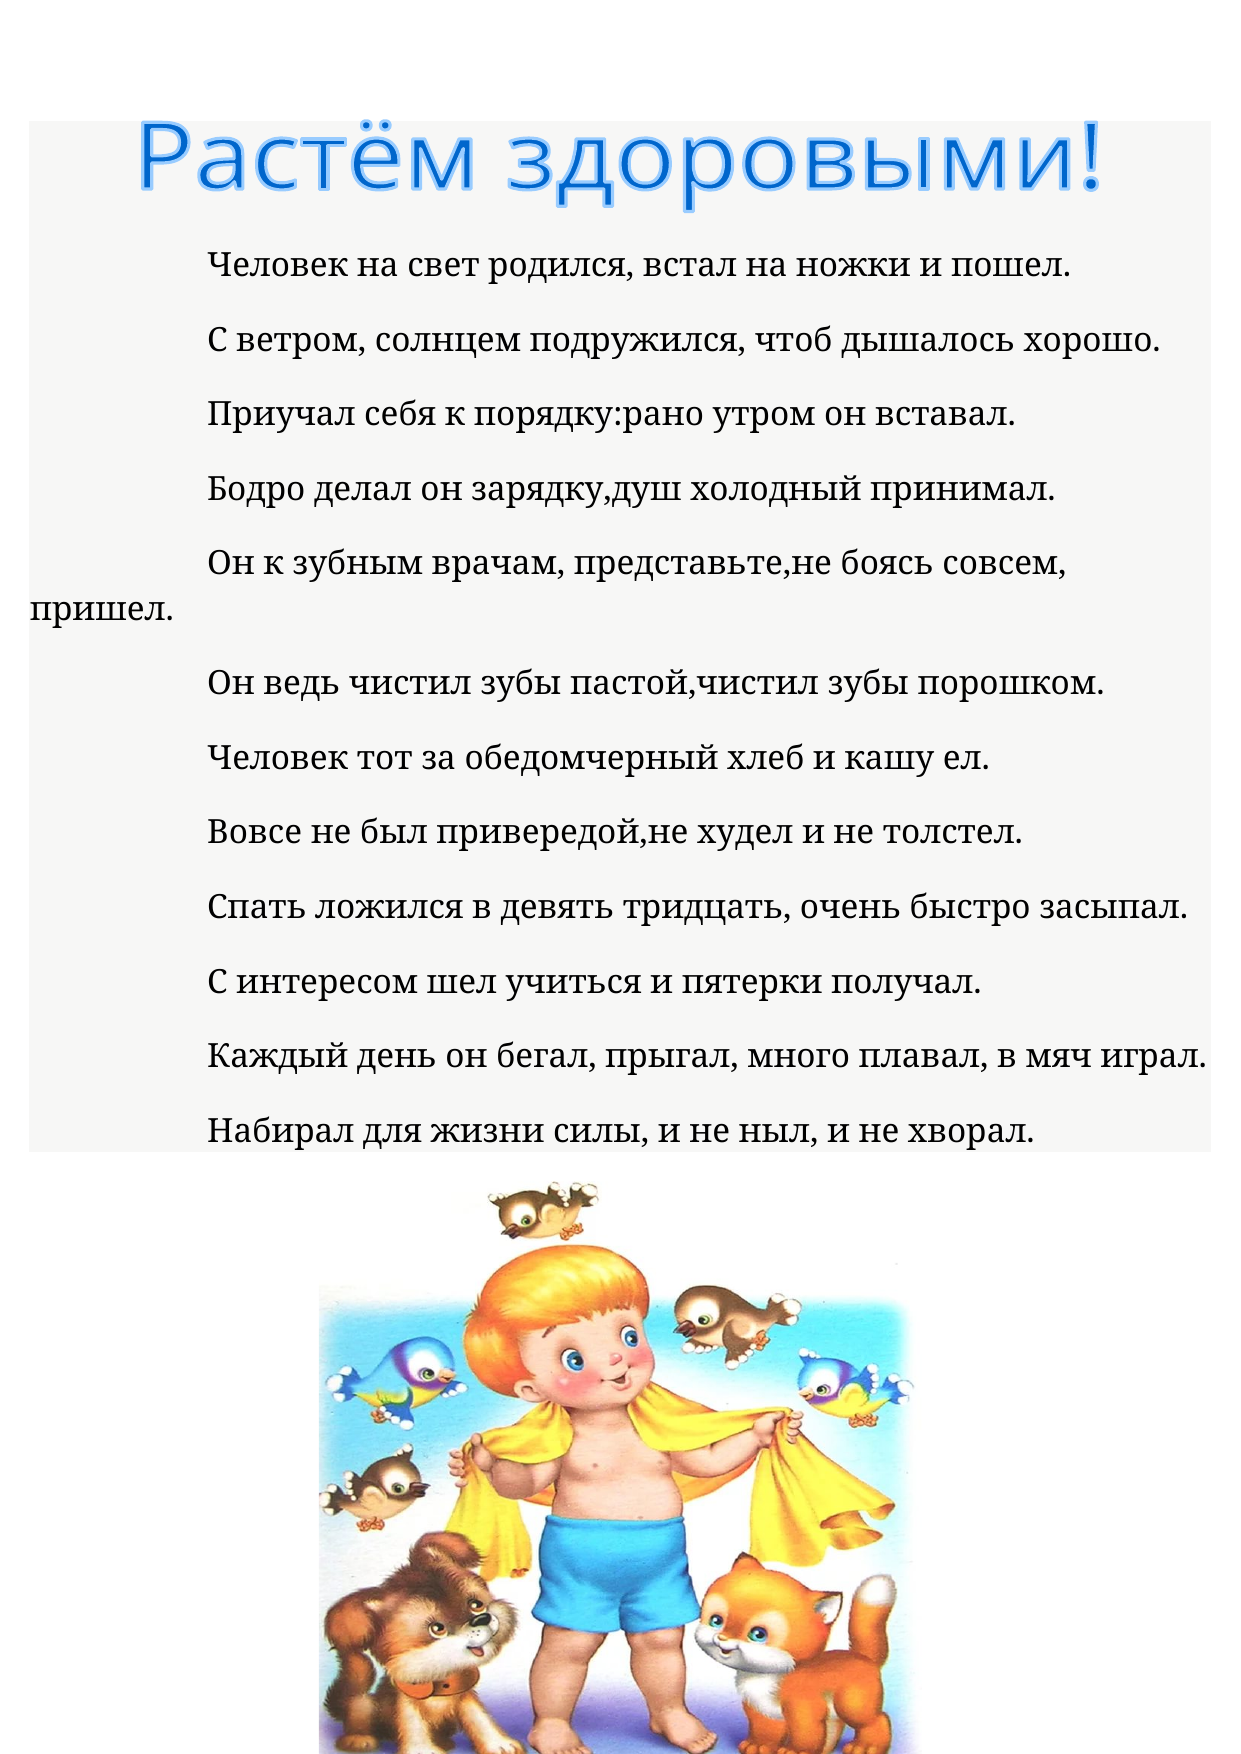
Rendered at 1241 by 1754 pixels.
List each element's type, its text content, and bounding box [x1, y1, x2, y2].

text Человек тот за обедомчерный хлеб и кашу ел. [29, 734, 1211, 779]
text Набирал для жизни силы, и не ныл, и не хворал. [29, 1107, 1211, 1152]
text Он ведь чистил зубы пастой,чистил зубы порошком. [29, 659, 1211, 704]
text Он к зубным врачам, представьте,не боясь совсем, пришел. [29, 539, 1211, 630]
picture [318, 1170, 922, 1754]
text Вовсе не был привередой,не худел и не толстел. [29, 808, 1211, 854]
text Бодро делал он зарядку,душ холодный принимал. [29, 464, 1211, 510]
text Каждый день он бегал, прыгал, много плавал, в мяч играл. [29, 1032, 1211, 1077]
text С ветром, солнцем подружился, чтоб дышалось хорошо. [29, 315, 1211, 361]
text Человек на свет родился, встал на ножки и пошел. [29, 241, 1211, 286]
text Приучал себя к порядку:рано утром он вставал. [29, 390, 1211, 435]
text Спать ложился в девять тридцать, очень быстро засыпал. [29, 883, 1211, 928]
text С интересом шел учиться и пятерки получал. [29, 957, 1211, 1003]
